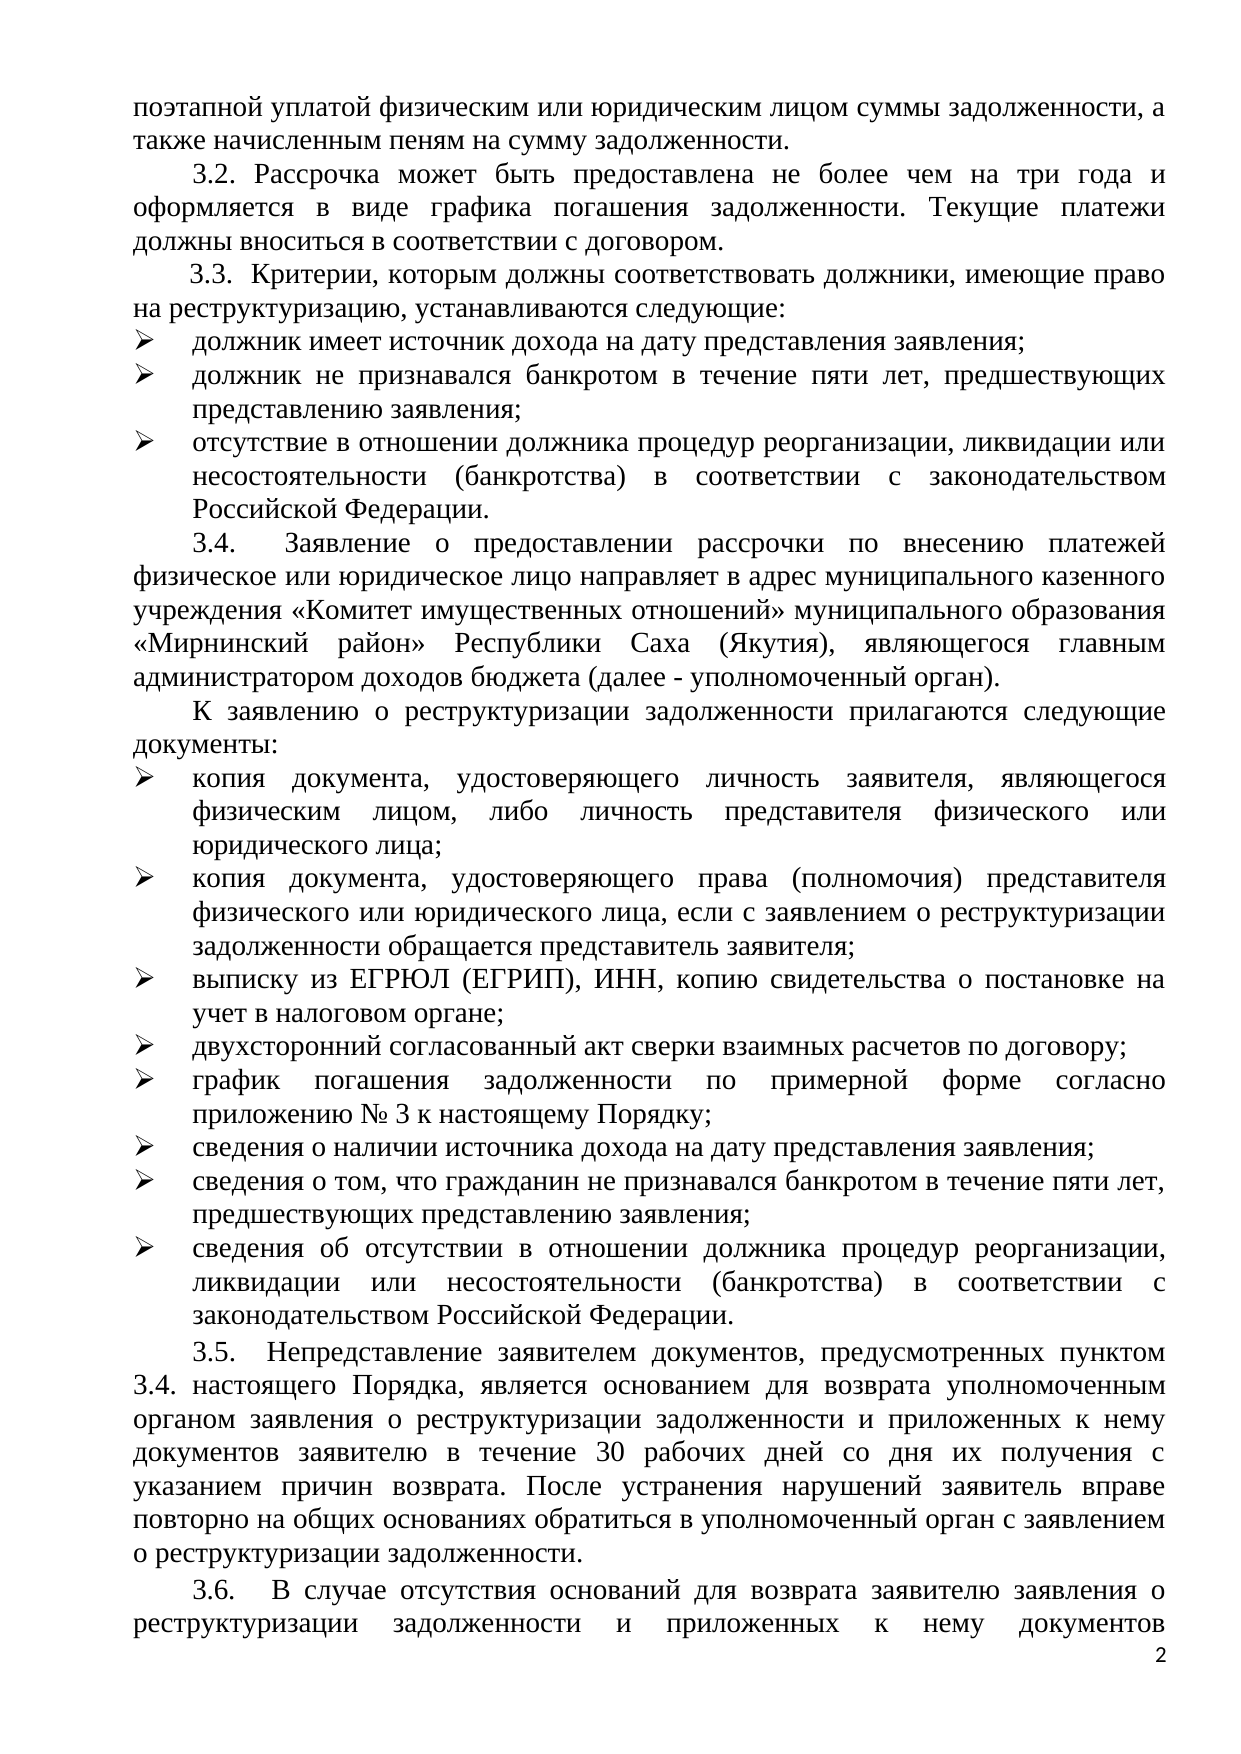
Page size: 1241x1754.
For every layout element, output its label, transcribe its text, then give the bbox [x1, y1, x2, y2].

list копия документа, удостоверяющего личность заявителя, являющегося физическим лицом, либо личность представителя физического или юридического лица; [133, 760, 1167, 861]
list сведения о том, что гражданин не признавался банкротом в течение пяти лет, предшествующих представлению заявления; [133, 1163, 1167, 1230]
text К заявлению о реструктуризации задолженности прилагаются следующие документы: [133, 693, 1167, 760]
text 3.2. Рассрочка может быть предоставлена не более чем на три года и оформляется в виде графика погашения задолженности. Текущие платежи должны вноситься в соответствии с договором. [133, 156, 1167, 256]
text 3.4. Заявление о предоставлении рассрочки по внесению платежей физическое или юридическое лицо направляет в адрес муниципального казенного учреждения «Комитет имущественных отношений» муниципального образования «Мирнинский район» Республики Саха (Якутия), являющегося главным администратором доходов бюджета (далее - уполномоченный орган). [133, 525, 1167, 693]
list график погашения задолженности по примерной форме согласно приложению № 3 к настоящему Порядку; [133, 1062, 1167, 1129]
list выписку из ЕГРЮЛ (ЕГРИП), ИНН, копию свидетельства о постановке на учет в налоговом органе; [133, 961, 1167, 1028]
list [133, 89, 1167, 156]
list двухсторонний согласованный акт сверки взаимных расчетов по договору; [133, 1028, 1167, 1062]
list сведения об отсутствии в отношении должника процедур реорганизации, ликвидации или несостоятельности (банкротства) в соответствии с законодательством Российской Федерации. [133, 1230, 1167, 1331]
list отсутствие в отношении должника процедур реорганизации, ликвидации или несостоятельности (банкротства) в соответствии с законодательством Российской Федерации. [133, 424, 1167, 525]
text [133, 1572, 1167, 1639]
list сведения о наличии источника дохода на дату представления заявления; [133, 1129, 1167, 1163]
list копия документа, удостоверяющего права (полномочия) представителя физического или юридического лица, если с заявлением о реструктуризации задолженности обращается представитель заявителя; [133, 861, 1167, 961]
list должник не признавался банкротом в течение пяти лет, предшествующих представлению заявления; [133, 357, 1167, 424]
list должник имеет источник дохода на дату представления заявления; [133, 323, 1167, 357]
text 3.3. Критерии, которым должны соответствовать должники, имеющие право на реструктуризацию, устанавливаются следующие: [133, 256, 1167, 323]
text 3.5. Непредставление заявителем документов, предусмотренных пунктом 3.4. настоящего Порядка, является основанием для возврата уполномоченным органом заявления о реструктуризации задолженности и приложенных к нему документов заявителю в течение 30 рабочих дней со дня их получения с указанием причин возврата. После устранения нарушений заявитель вправе повторно на общих основаниях обратиться в уполномоченный орган с заявлением о реструктуризации задолженности. [133, 1334, 1167, 1569]
